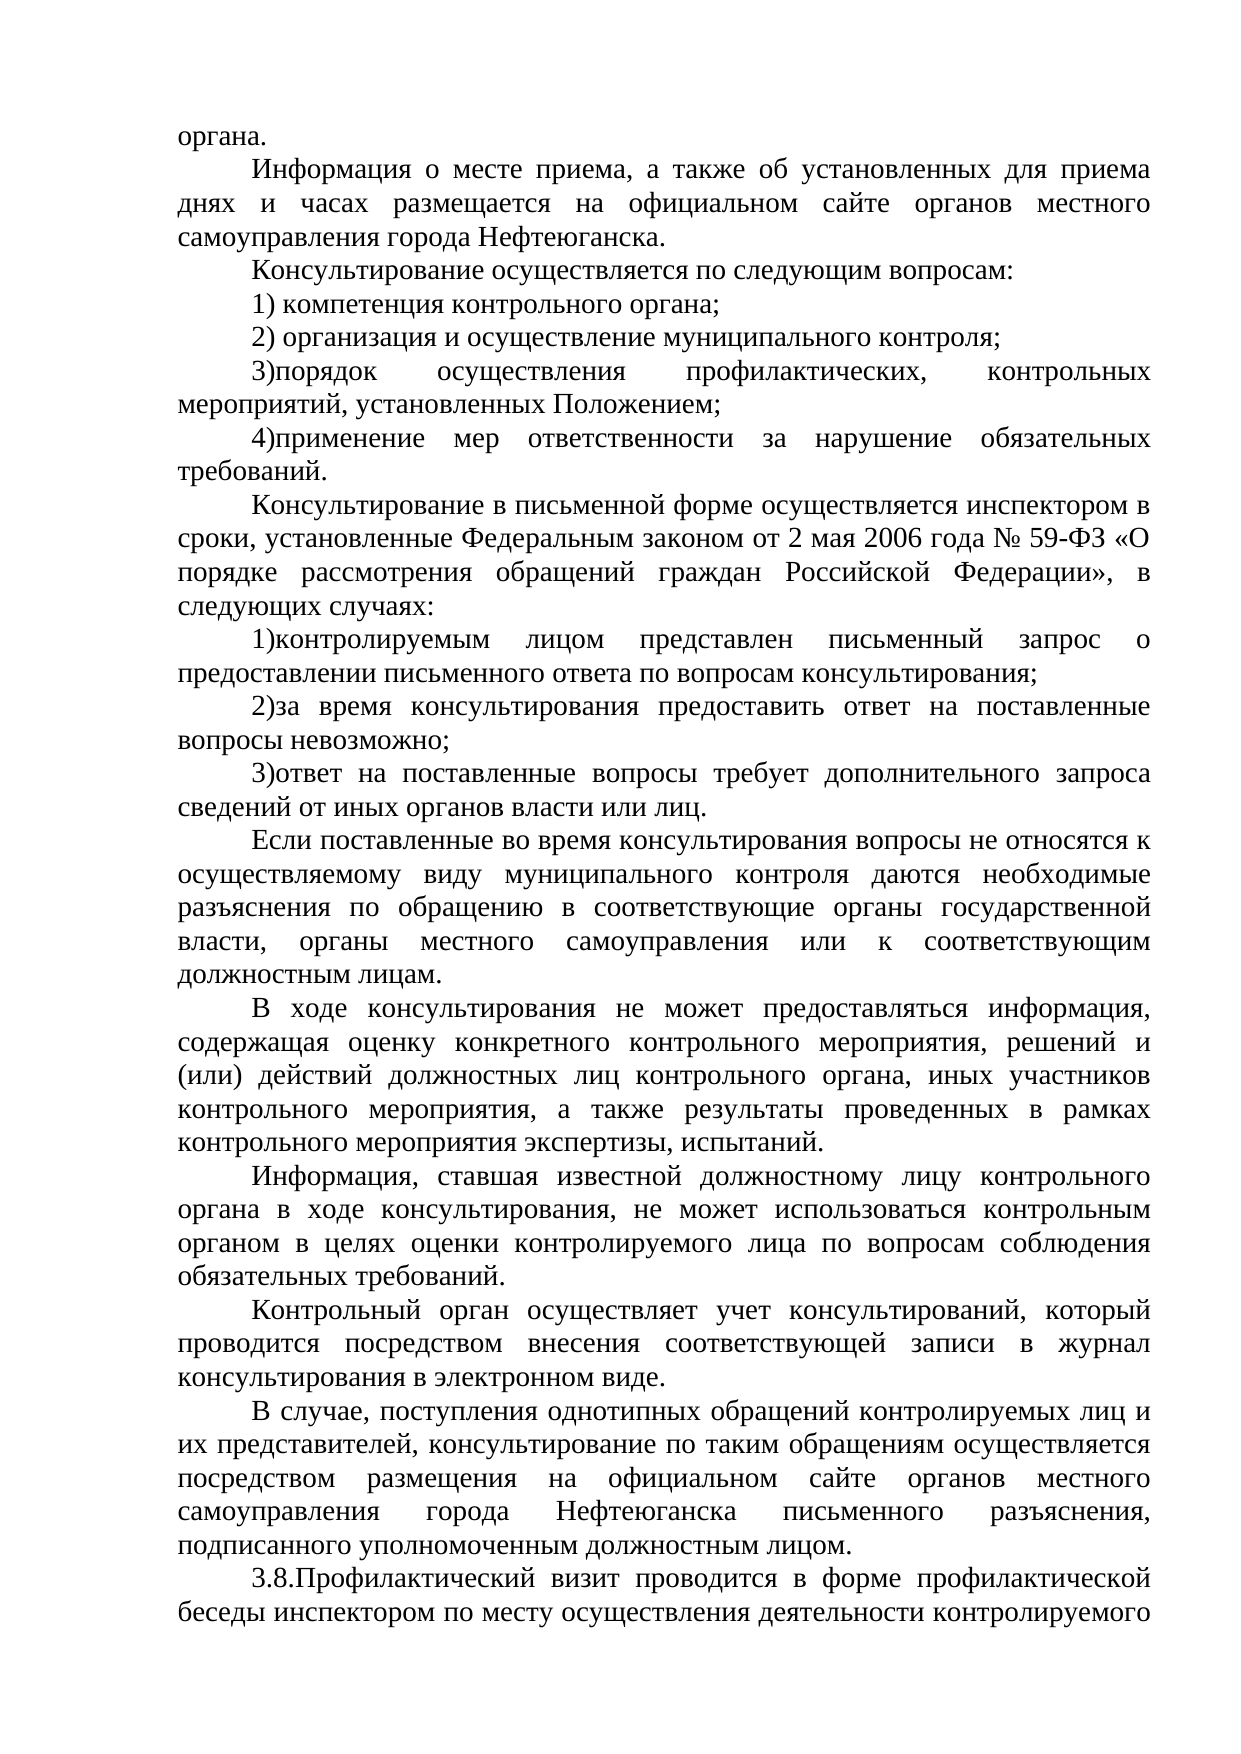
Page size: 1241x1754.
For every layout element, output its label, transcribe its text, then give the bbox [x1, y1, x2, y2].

text Информация, ставшая известной должностному лицу контрольного органа в ходе консультирования, не может использоваться контрольным органом в целях оценки контролируемого лица по вопросам соблюдения обязательных требований. [177, 1158, 1152, 1292]
text В ходе консультирования не может предоставляться информация, содержащая оценку конкретного контрольного мероприятия, решений и (или) действий должностных лиц контрольного органа, иных участников контрольного мероприятия, а также результаты проведенных в рамках контрольного мероприятия экспертизы, испытаний. [177, 990, 1152, 1158]
text 2)за время консультирования предоставить ответ на поставленные вопросы невозможно; [177, 688, 1152, 755]
text Если поставленные во время консультирования вопросы не относятся к осуществляемому виду муниципального контроля даются необходимые разъяснения по обращению в соответствующие органы государственной власти, органы местного самоуправления или к соответствующим должностным лицам. [177, 822, 1152, 990]
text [177, 118, 1152, 152]
text 3)порядок осуществления профилактических, контрольных мероприятий, установленных Положением; [177, 353, 1152, 420]
text Контрольный орган осуществляет учет консультирований, который проводится посредством внесения соответствующей записи в журнал консультирования в электронном виде. [177, 1292, 1152, 1393]
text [177, 1560, 1152, 1627]
text В случае, поступления однотипных обращений контролируемых лиц и их представителей, консультирование по таким обращениям осуществляется посредством размещения на официальном сайте органов местного самоуправления города Нефтеюганска письменного разъяснения, подписанного уполномоченным должностным лицом. [177, 1393, 1152, 1560]
text Консультирование в письменной форме осуществляется инспектором в сроки, установленные Федеральным законом от 2 мая 2006 года № 59-ФЗ «О порядке рассмотрения обращений граждан Российской Федерации», в следующих случаях: [177, 487, 1152, 621]
text 4)применение мер ответственности за нарушение обязательных требований. [177, 420, 1152, 487]
text 2) организация и осуществление муниципального контроля; [177, 319, 1152, 353]
text Информация о месте приема, а также об установленных для приема днях и часах размещается на официальном сайте органов местного самоуправления города Нефтеюганска. [177, 152, 1152, 252]
text Консультирование осуществляется по следующим вопросам: [177, 252, 1152, 286]
text 1)контролируемым лицом представлен письменный запрос о предоставлении письменного ответа по вопросам консультирования; [177, 621, 1152, 688]
text 1) компетенция контрольного органа; [177, 286, 1152, 319]
text 3)ответ на поставленные вопросы требует дополнительного запроса сведений от иных органов власти или лиц. [177, 755, 1152, 822]
